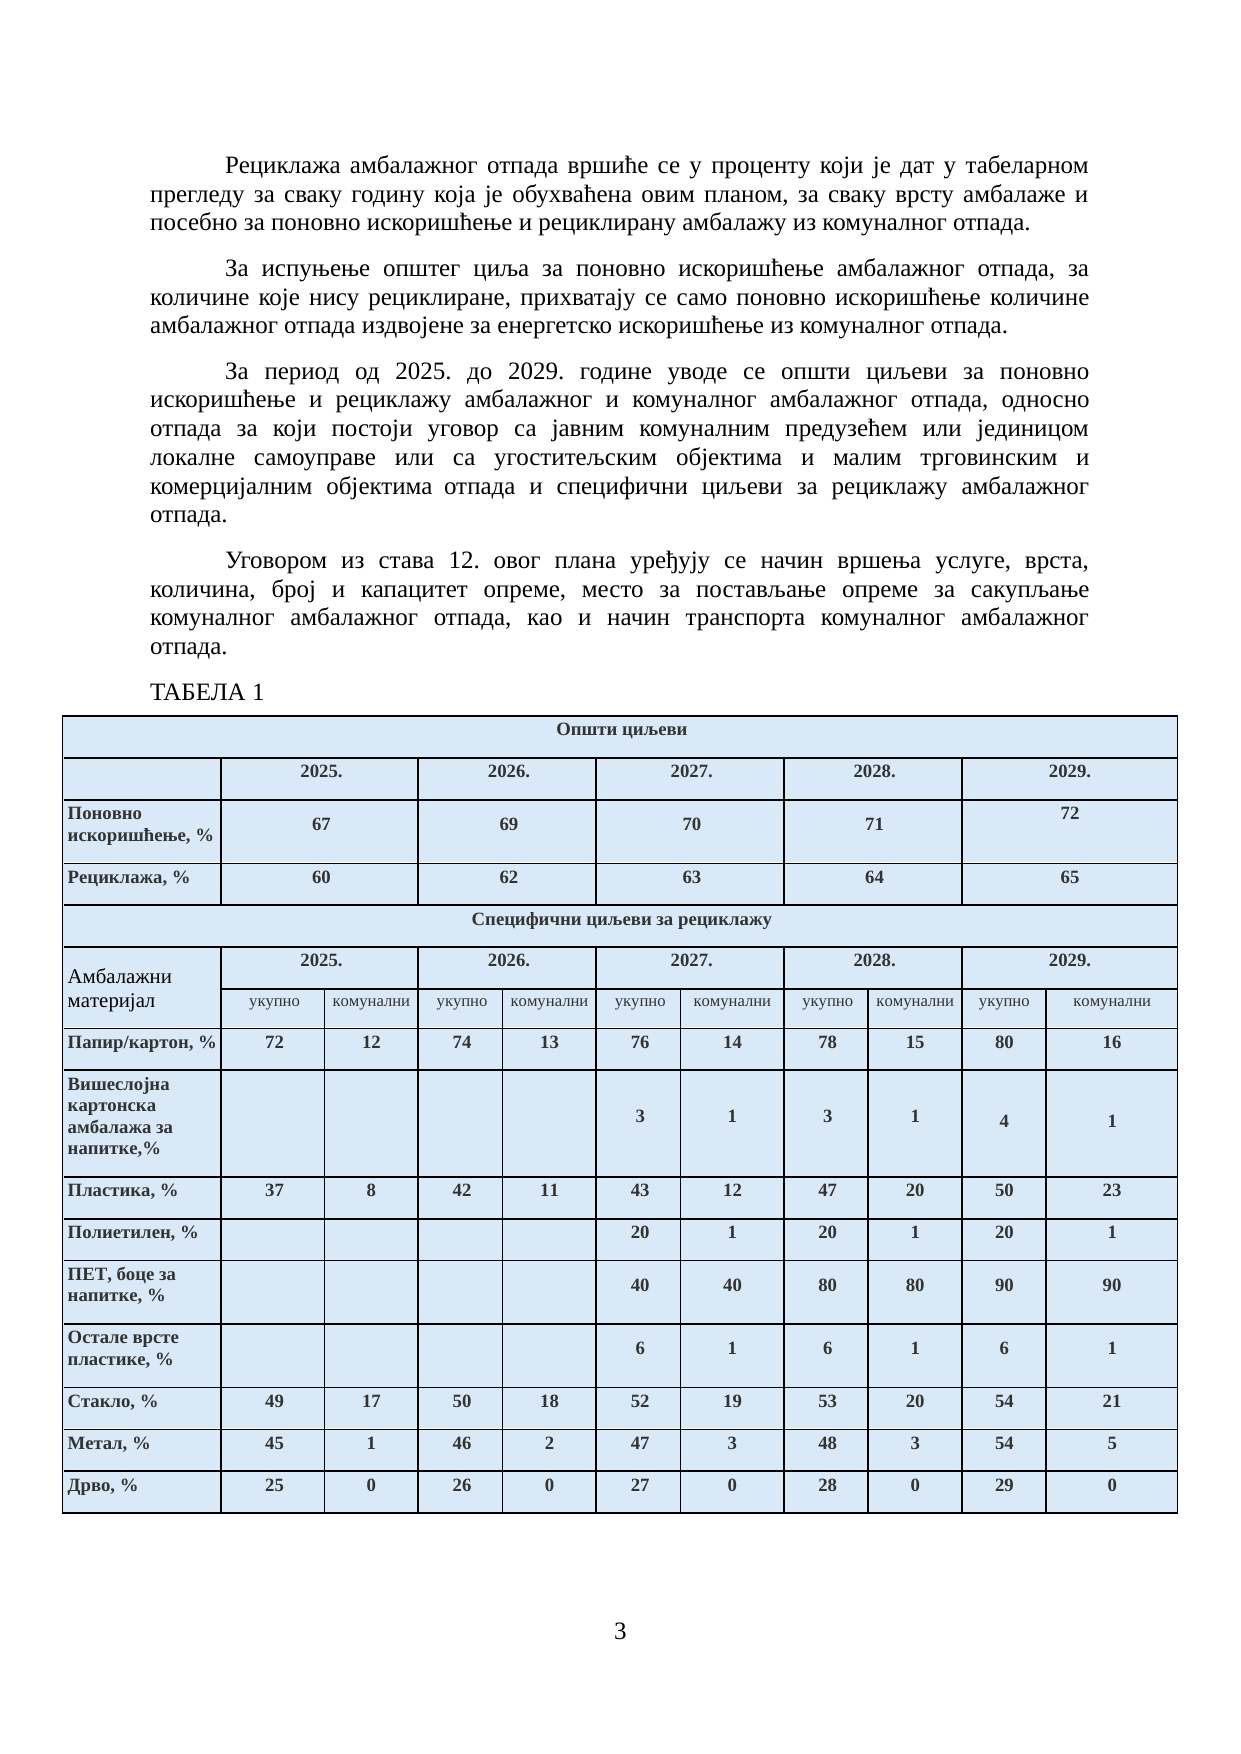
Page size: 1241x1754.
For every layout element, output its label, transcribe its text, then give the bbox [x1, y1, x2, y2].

table_cell [419, 1261, 502, 1323]
text Рециклажа амбалажног отпада вршиће се у проценту који је дат у табеларном прегледу за сваку годину која је обухваћена овим планом, за сваку врсту амбалаже и посебно за поновно искоришћење и рециклирану амбалажу из комуналног отпада. [150, 150, 1090, 236]
table_cell 67 [222, 801, 417, 862]
table_cell 90 [1047, 1261, 1177, 1323]
table_cell 20 [597, 1220, 680, 1260]
table_cell 42 [419, 1178, 502, 1218]
table_cell 69 [419, 801, 595, 862]
table_cell 20 [869, 1178, 961, 1218]
table_cell 18 [503, 1388, 595, 1428]
table_cell 6 [785, 1325, 867, 1387]
table_cell 54 [963, 1388, 1045, 1428]
table_cell 1 [681, 1325, 783, 1387]
text TAБЕЛА 1 [150, 677, 1090, 705]
table_cell [222, 1325, 324, 1387]
table_cell 3 [681, 1430, 783, 1470]
table_cell [419, 1071, 502, 1176]
table_cell 52 [597, 1388, 680, 1428]
table_cell Пластика, % [63, 1177, 220, 1218]
table_cell 0 [503, 1472, 595, 1512]
table_cell 90 [963, 1261, 1045, 1323]
table_cell [503, 1071, 595, 1176]
table_cell комунални [869, 990, 961, 1027]
table_cell 15 [869, 1029, 961, 1069]
table_cell 50 [963, 1178, 1045, 1218]
table_cell [325, 1325, 417, 1387]
table_cell 28 [785, 1472, 867, 1512]
table_cell 17 [325, 1388, 417, 1428]
table_cell комунални [681, 990, 783, 1027]
table_cell 48 [785, 1430, 867, 1470]
table_cell 4 [963, 1071, 1045, 1176]
table_cell 74 [419, 1029, 502, 1069]
table_cell 60 [222, 864, 417, 904]
table_cell 0 [325, 1472, 417, 1512]
table_cell 27 [597, 1472, 680, 1512]
table_cell 21 [1047, 1388, 1177, 1428]
table_cell Вишеслојна картонска амбалажа за напитке,% [63, 1070, 220, 1176]
table_cell 1 [869, 1071, 961, 1176]
table_cell 0 [681, 1472, 783, 1512]
table_cell 1 [1047, 1325, 1177, 1387]
table_cell 12 [681, 1178, 783, 1218]
table_cell 54 [963, 1430, 1045, 1470]
table_cell 49 [222, 1388, 324, 1428]
table_cell 71 [785, 801, 961, 862]
table_cell укупно [222, 990, 324, 1027]
table_cell 1 [869, 1325, 961, 1387]
table_cell Амбалажни материјал [63, 947, 220, 1027]
table_cell 1 [1047, 1220, 1177, 1260]
table_cell 12 [325, 1029, 417, 1069]
table_cell 26 [419, 1472, 502, 1512]
table_cell 11 [503, 1178, 595, 1218]
table_cell 3 [597, 1071, 680, 1176]
table_cell 1 [1047, 1071, 1177, 1176]
table_cell 62 [419, 864, 595, 904]
table_cell 1 [681, 1220, 783, 1260]
table_cell [503, 1220, 595, 1260]
table_cell 2025. [222, 759, 417, 799]
table_cell 2029. [963, 759, 1177, 799]
table_cell 0 [1047, 1472, 1177, 1512]
table_cell 2026. [419, 948, 595, 988]
table_cell 47 [785, 1178, 867, 1218]
table_cell 2029. [963, 948, 1177, 988]
table_cell 72 [222, 1029, 324, 1069]
table_cell 76 [597, 1029, 680, 1069]
table_cell 20 [869, 1388, 961, 1428]
table_cell комунални [503, 990, 595, 1027]
table_cell 25 [222, 1472, 324, 1512]
table_cell [419, 1220, 502, 1260]
table_cell 0 [869, 1472, 961, 1512]
table_cell 2027. [597, 759, 783, 799]
table_cell Папир/картон, % [63, 1029, 220, 1069]
text Уговором из става 12. овог плана уређују се начин вршења услуге, врста, количина, број и капацитет опреме, место за постављање опреме за сакупљање комуналног амбалажног отпада, као и начин транспорта комуналног амбалажног отпада. [150, 545, 1090, 660]
table_cell 43 [597, 1178, 680, 1218]
table_cell [222, 1220, 324, 1260]
table_cell комунални [325, 990, 417, 1027]
table_cell 65 [963, 864, 1177, 904]
table_cell [63, 758, 220, 799]
table_cell 40 [681, 1261, 783, 1323]
table_cell 80 [963, 1029, 1045, 1069]
table_cell 64 [785, 864, 961, 904]
table_cell 3 [869, 1430, 961, 1470]
table_cell [419, 1325, 502, 1387]
table_cell 80 [785, 1261, 867, 1323]
table_cell 2025. [222, 948, 417, 988]
table_cell Стакло, % [63, 1388, 220, 1428]
table_cell 6 [597, 1325, 680, 1387]
table_cell Остале врсте пластике, % [63, 1324, 220, 1387]
text За период од 2025. до 2029. године уводе се општи циљеви за поновно искоришћење и рециклажу амбалажног и комуналног амбалажног отпада, односно отпада за који постоји уговор са јавним комуналним предузећем или јединицом локалне самоуправе или са угоститељским објектима и малим трговинским и комерцијалним објектима отпада и специфични циљеви за рециклажу амбалажног отпада. [150, 356, 1090, 528]
table_cell 50 [419, 1388, 502, 1428]
table_cell 47 [597, 1430, 680, 1470]
table_cell 20 [963, 1220, 1045, 1260]
table_cell 78 [785, 1029, 867, 1069]
table_cell 1 [681, 1071, 783, 1176]
table_cell 13 [503, 1029, 595, 1069]
table_cell 46 [419, 1430, 502, 1470]
table_cell 72 [963, 801, 1177, 862]
table_cell 80 [869, 1261, 961, 1323]
table_cell Рециклажа, % [63, 864, 220, 904]
table_cell 70 [597, 801, 783, 862]
table_cell 63 [597, 864, 783, 904]
table_cell 2026. [419, 759, 595, 799]
table_cell 2028. [785, 759, 961, 799]
table_cell Полиетилен, % [63, 1219, 220, 1260]
table_cell 1 [325, 1430, 417, 1470]
table_cell [325, 1261, 417, 1323]
table_cell укупно [419, 990, 502, 1027]
table_cell 5 [1047, 1430, 1177, 1470]
table_cell 29 [963, 1472, 1045, 1512]
table_cell 6 [963, 1325, 1045, 1387]
text За испуњење општег циља за поновно искоришћење амбалажног отпада, за количине које нису рециклиране, прихватају се само поновно искоришћење количине амбалажног отпада издвојене за енергетско искоришћење из комуналног отпада. [150, 253, 1090, 339]
table_cell [325, 1220, 417, 1260]
table_cell 19 [681, 1388, 783, 1428]
table_cell 23 [1047, 1178, 1177, 1218]
table_cell 3 [785, 1071, 867, 1176]
table_cell 16 [1047, 1029, 1177, 1069]
table_cell [503, 1261, 595, 1323]
table_cell Поновно искоришћење, % [63, 800, 220, 862]
table_cell 40 [597, 1261, 680, 1323]
table_cell [503, 1325, 595, 1387]
table_cell [222, 1071, 324, 1176]
table_cell 14 [681, 1029, 783, 1069]
table_cell Дрво, % [63, 1471, 220, 1512]
table_cell [222, 1261, 324, 1323]
table_cell Специфични циљеви за рециклажу [63, 905, 1177, 946]
table_cell 1 [869, 1220, 961, 1260]
table_cell 8 [325, 1178, 417, 1218]
table_cell ПЕТ, боце за напитке, % [63, 1261, 220, 1323]
table_cell 20 [785, 1220, 867, 1260]
table_cell 37 [222, 1178, 324, 1218]
table_cell Метал, % [63, 1430, 220, 1470]
table_cell укупно [963, 990, 1045, 1027]
table_header Општи циљеви [63, 717, 1177, 757]
table_cell 2 [503, 1430, 595, 1470]
table_cell 2027. [597, 948, 783, 988]
table_cell [325, 1071, 417, 1176]
table_cell 45 [222, 1430, 324, 1470]
table_cell 2028. [785, 948, 961, 988]
table_cell комунални [1047, 990, 1177, 1027]
table_cell укупно [785, 990, 867, 1027]
table_cell укупно [597, 990, 680, 1027]
table_cell 53 [785, 1388, 867, 1428]
